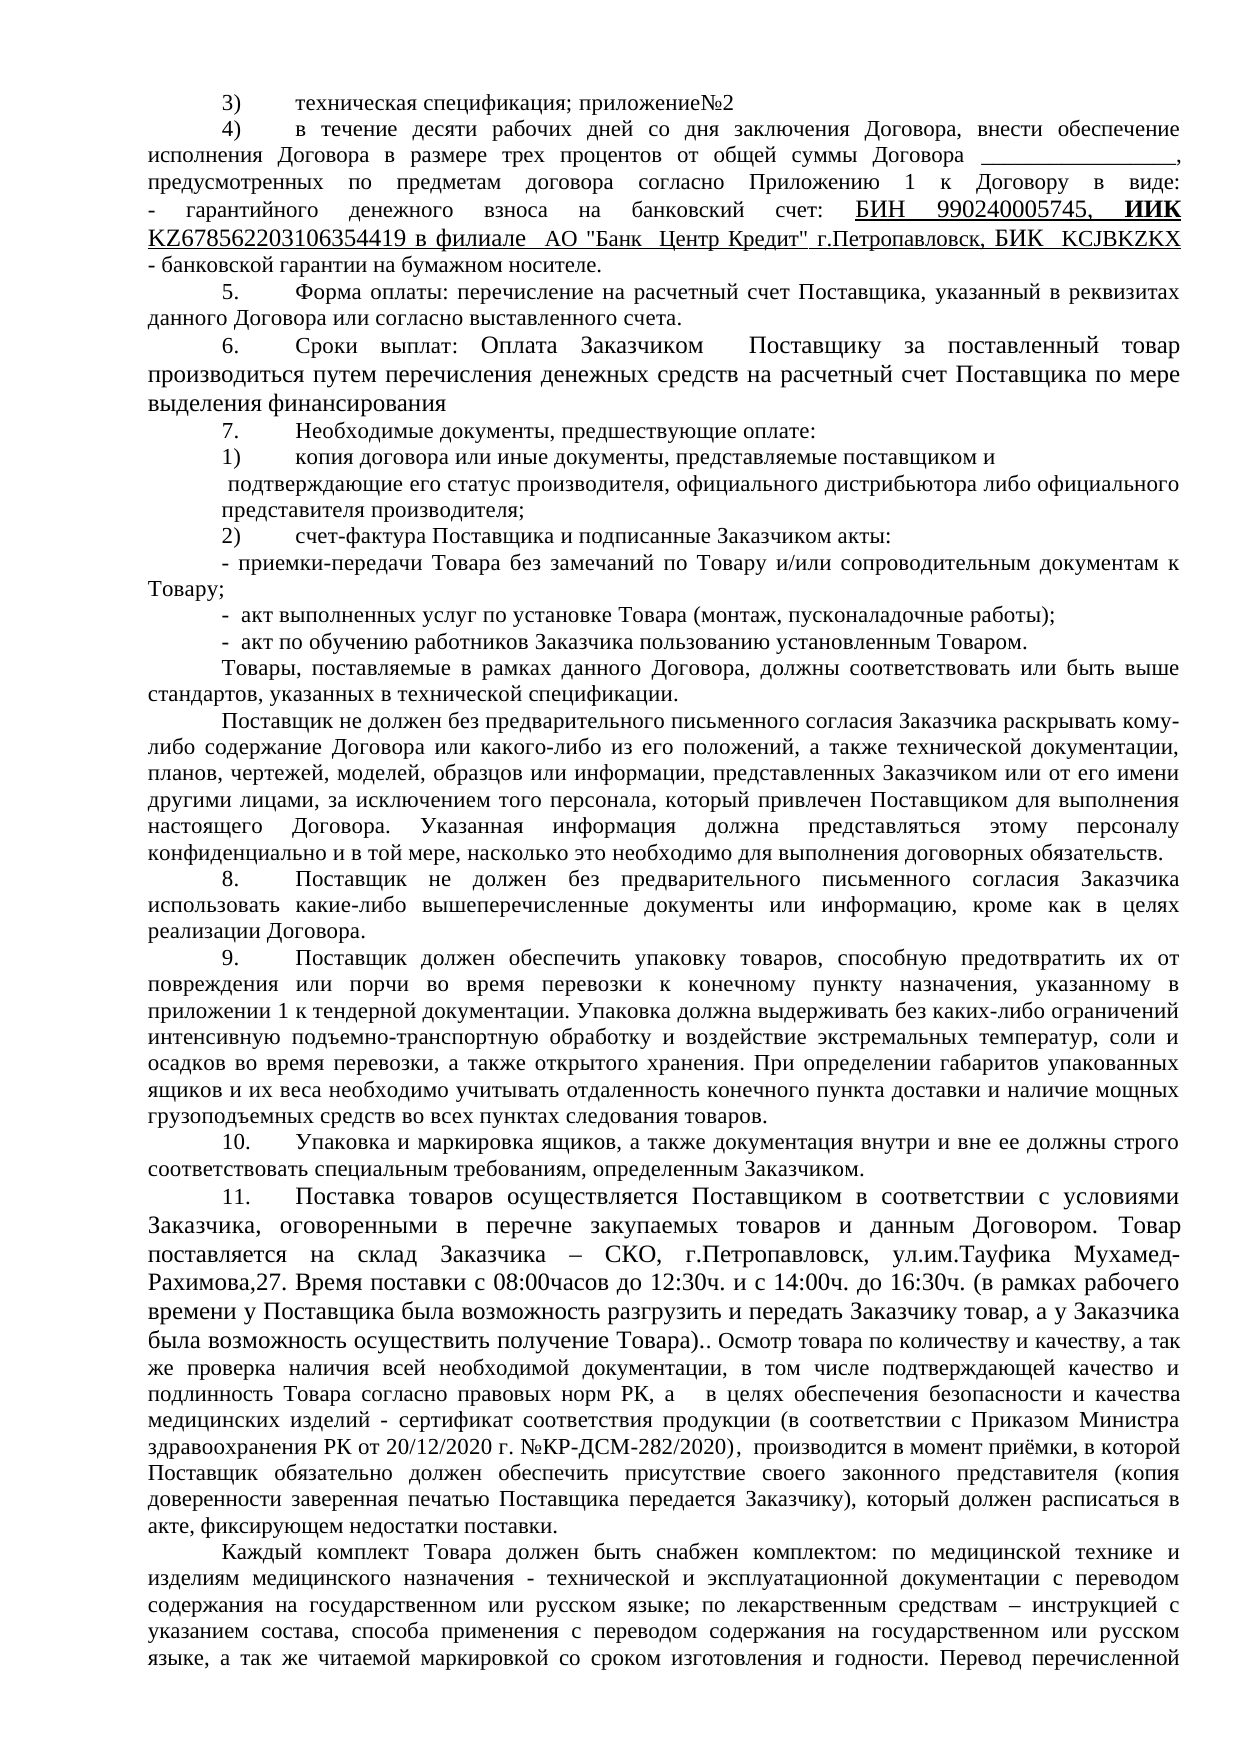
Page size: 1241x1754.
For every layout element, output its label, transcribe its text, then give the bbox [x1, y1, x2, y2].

list Поставка товаров осуществляется Поставщиком в соответствии с условиями Заказчика, оговоренными в перечне закупаемых товаров и данным Договором. Товар поставляется на склад Заказчика – СКО, г.Петропавловск, ул.им.Тауфика Мухамед-Рахимова,27. Время поставки с 08:00часов до 12:30ч. и с 14:00ч. до 16:30ч. (в рамках рабочего времени у Поставщика была возможность разгрузить и передать Заказчику товар, а у Заказчика была возможность осуществить получение Товара).. Осмотр товара по количеству и качеству, а так же проверка наличия всей необходимой документации, в том числе подтверждающей качество и подлинность Товара согласно правовых норм РК, а в целях обеспечения безопасности и качества медицинских изделий - сертификат соответствия продукции (в соответствии с Приказом Министра здравоохранения РК от 20/12/2020 г. №КР-ДСМ-282/2020), производится в момент приёмки, в которой Поставщик обязательно должен обеспечить присутствие своего законного представителя (копия доверенности заверенная печатью Поставщика передается Заказчику), который должен расписаться в акте, фиксирующем недостатки поставки. [148, 1181, 1181, 1538]
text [148, 1538, 1181, 1670]
list Упаковка и маркировка ящиков, а также документация внутри и вне ее должны строго соответствовать специальным требованиям, определенным Заказчиком. [148, 1128, 1181, 1181]
text 1) копия договора или иные документы, представляемые поставщиком и [148, 443, 1181, 469]
text 2) счет-фактура Поставщика и подписанные Заказчиком акты: [148, 522, 1181, 549]
text Товары, поставляемые в рамках данного Договора, должны соответствовать или быть выше стандартов, указанных в технической спецификации. [148, 654, 1181, 707]
list Поставщик не должен без предварительного письменного согласия Заказчика использовать какие-либо вышеперечисленные документы или информацию, кроме как в целях реализации Договора. [148, 865, 1181, 944]
text - акт выполненных услуг по установке Товара (монтаж, пусконаладочные работы); [148, 601, 1181, 628]
text - приемки-передачи Товара без замечаний по Товару и/или сопроводительным документам к Товару; [148, 549, 1181, 601]
list в течение десяти рабочих дней со дня заключения Договора, внести обеспечение исполнения Договора в размере трех процентов от общей суммы Договора _________________, предусмотренных по предметам договора согласно Приложению 1 к Договору в виде: - гарантийного денежного взноса на банковский счет: БИН 990240005745, ИИК KZ678562203106354419 в филиале АО "Банк Центр Кредит" г.Петропавловск, БИК KCJBKZKX - банковской гарантии на бумажном носителе. [148, 249, 1181, 278]
text подтверждающие его статус производителя, официального дистрибьютора либо официального представителя производителя; [221, 469, 1181, 522]
list в течение десяти рабочих дней со дня заключения Договора, внести обеспечение исполнения Договора в размере трех процентов от общей суммы Договора _________________, предусмотренных по предметам договора согласно Приложению 1 к Договору в виде: - гарантийного денежного взноса на банковский счет: БИН 990240005745, ИИК KZ678562203106354419 в филиале АО "Банк Центр Кредит" г.Петропавловск, БИК KCJBKZKX - банковской гарантии на бумажном носителе. [148, 115, 1181, 248]
list Поставщик должен обеспечить упаковку товаров, способную предотвратить их от повреждения или порчи во время перевозки к конечному пункту назначения, указанному в приложении 1 к тендерной документации. Упаковка должна выдерживать без каких-либо ограничений интенсивную подъемно-транспортную обработку и воздействие экстремальных температур, соли и осадков во время перевозки, а также открытого хранения. При определении габаритов упакованных ящиков и их веса необходимо учитывать отдаленность конечного пункта доставки и наличие мощных грузоподъемных средств во всех пунктах следования товаров. [148, 944, 1181, 1128]
text - акт по обучению работников Заказчика пользованию установленным Товаром. [148, 628, 1181, 654]
list техническая спецификация; приложение№2 [148, 89, 1181, 115]
list Форма оплаты: перечисление на расчетный счет Поставщика, указанный в реквизитах данного Договора или согласно выставленного счета. [148, 278, 1181, 331]
list Сроки выплат: Оплата Заказчиком Поставщику за поставленный товар производиться путем перечисления денежных средств на расчетный счет Поставщика по мере выделения финансирования [148, 331, 1181, 417]
list Необходимые документы, предшествующие оплате: [148, 417, 1181, 443]
text Поставщик не должен без предварительного письменного согласия Заказчика раскрывать кому-либо содержание Договора или какого-либо из его положений, а также технической документации, планов, чертежей, моделей, образцов или информации, представленных Заказчиком или от его имени другими лицами, за исключением того персонала, который привлечен Поставщиком для выполнения настоящего Договора. Указанная информация должна представляться этому персоналу конфиденциально и в той мере, насколько это необходимо для выполнения договорных обязательств. [148, 707, 1181, 865]
